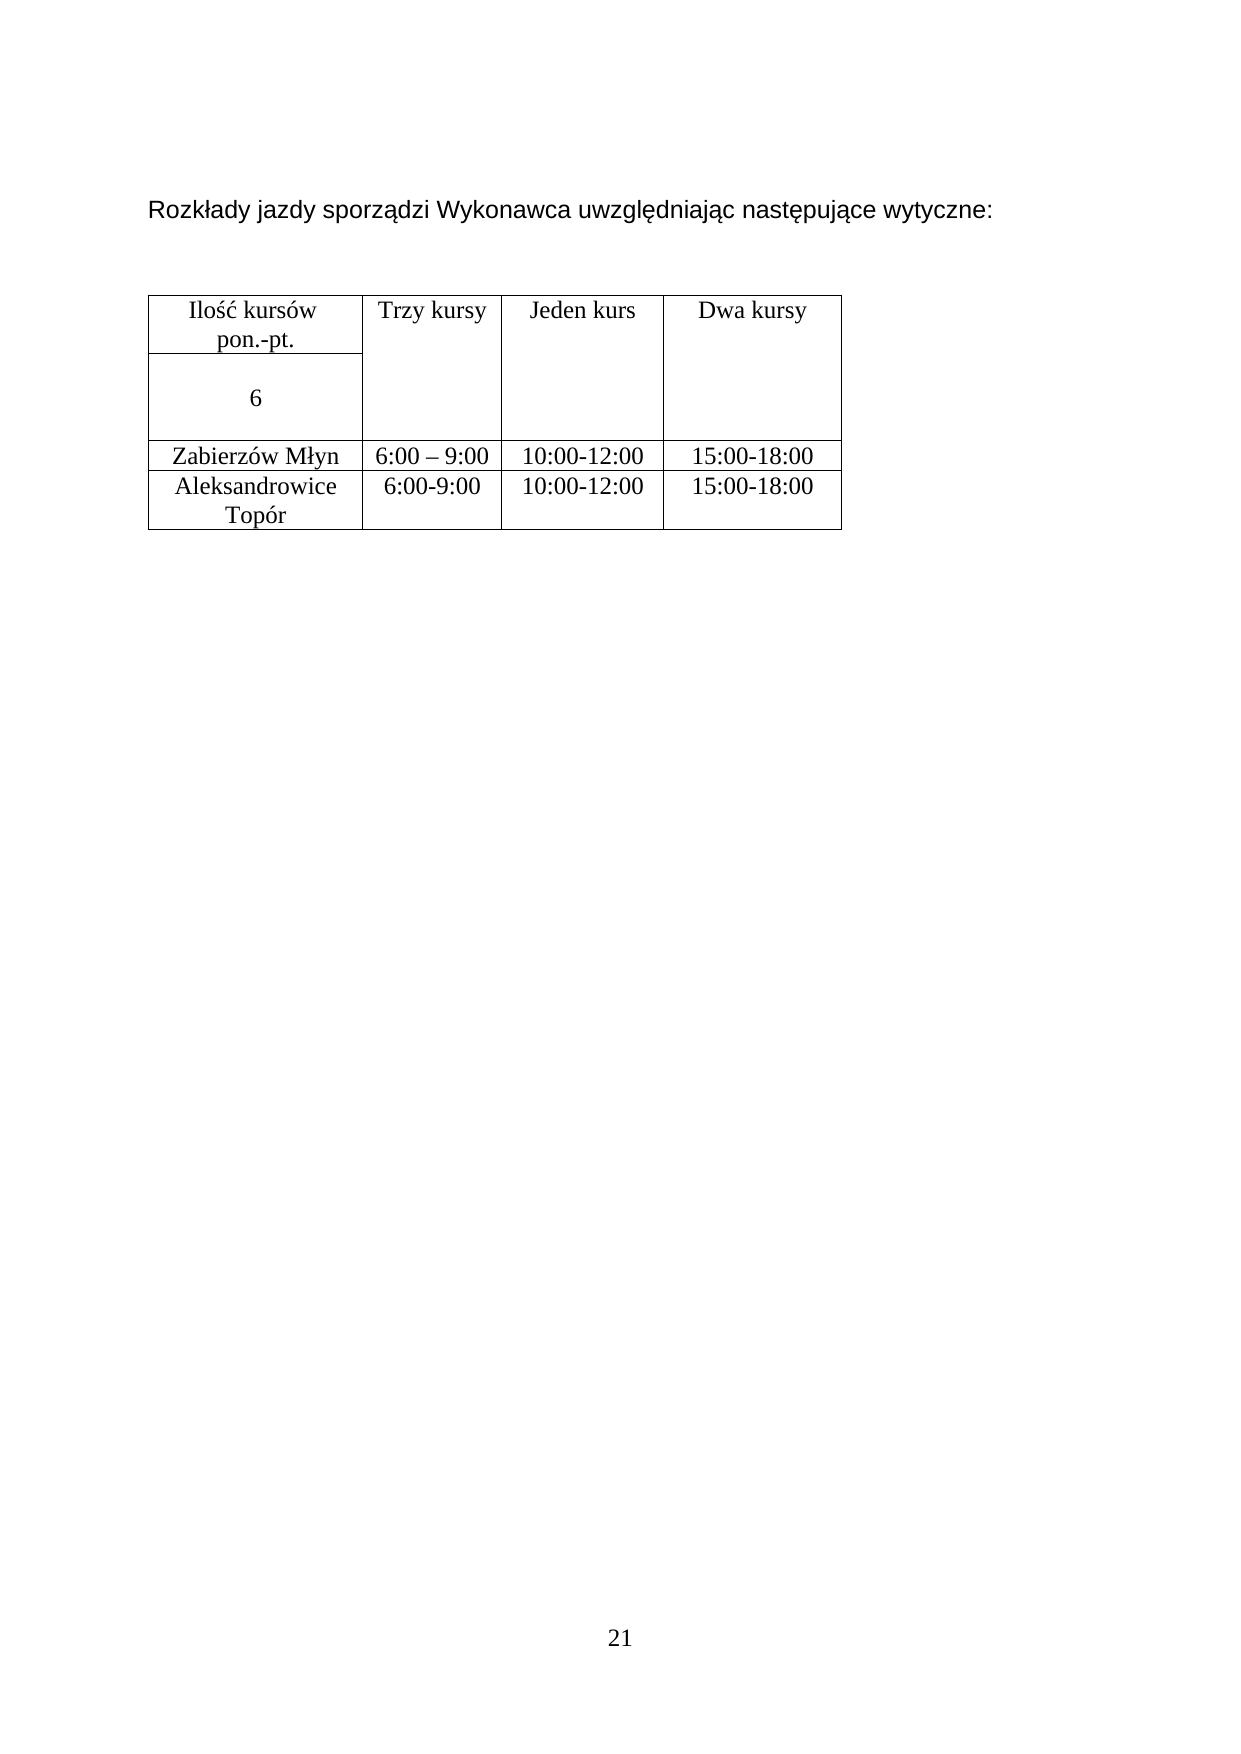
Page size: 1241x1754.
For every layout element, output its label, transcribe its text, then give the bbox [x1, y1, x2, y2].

table_header Jeden kurs [502, 296, 663, 440]
table_cell 6:00-9:00 [363, 471, 501, 529]
table_cell 15:00-18:00 [664, 441, 841, 470]
table_header Dwa kursy [664, 296, 841, 440]
table_header Ilość kursów pon.-pt. [149, 296, 362, 353]
table_cell 6:00 – 9:00 [363, 441, 501, 470]
table_cell 6 [149, 354, 362, 440]
table_cell Zabierzów Młyn [149, 441, 362, 470]
text Rozkłady jazdy sporządzi Wykonawca uwzględniając następujące wytyczne: [148, 195, 1093, 224]
table_cell Aleksandrowice Topór [149, 471, 362, 529]
table_header Trzy kursy [363, 296, 501, 440]
table_cell 15:00-18:00 [664, 471, 841, 529]
table_cell 10:00-12:00 [502, 441, 663, 470]
table_cell 10:00-12:00 [502, 471, 663, 529]
